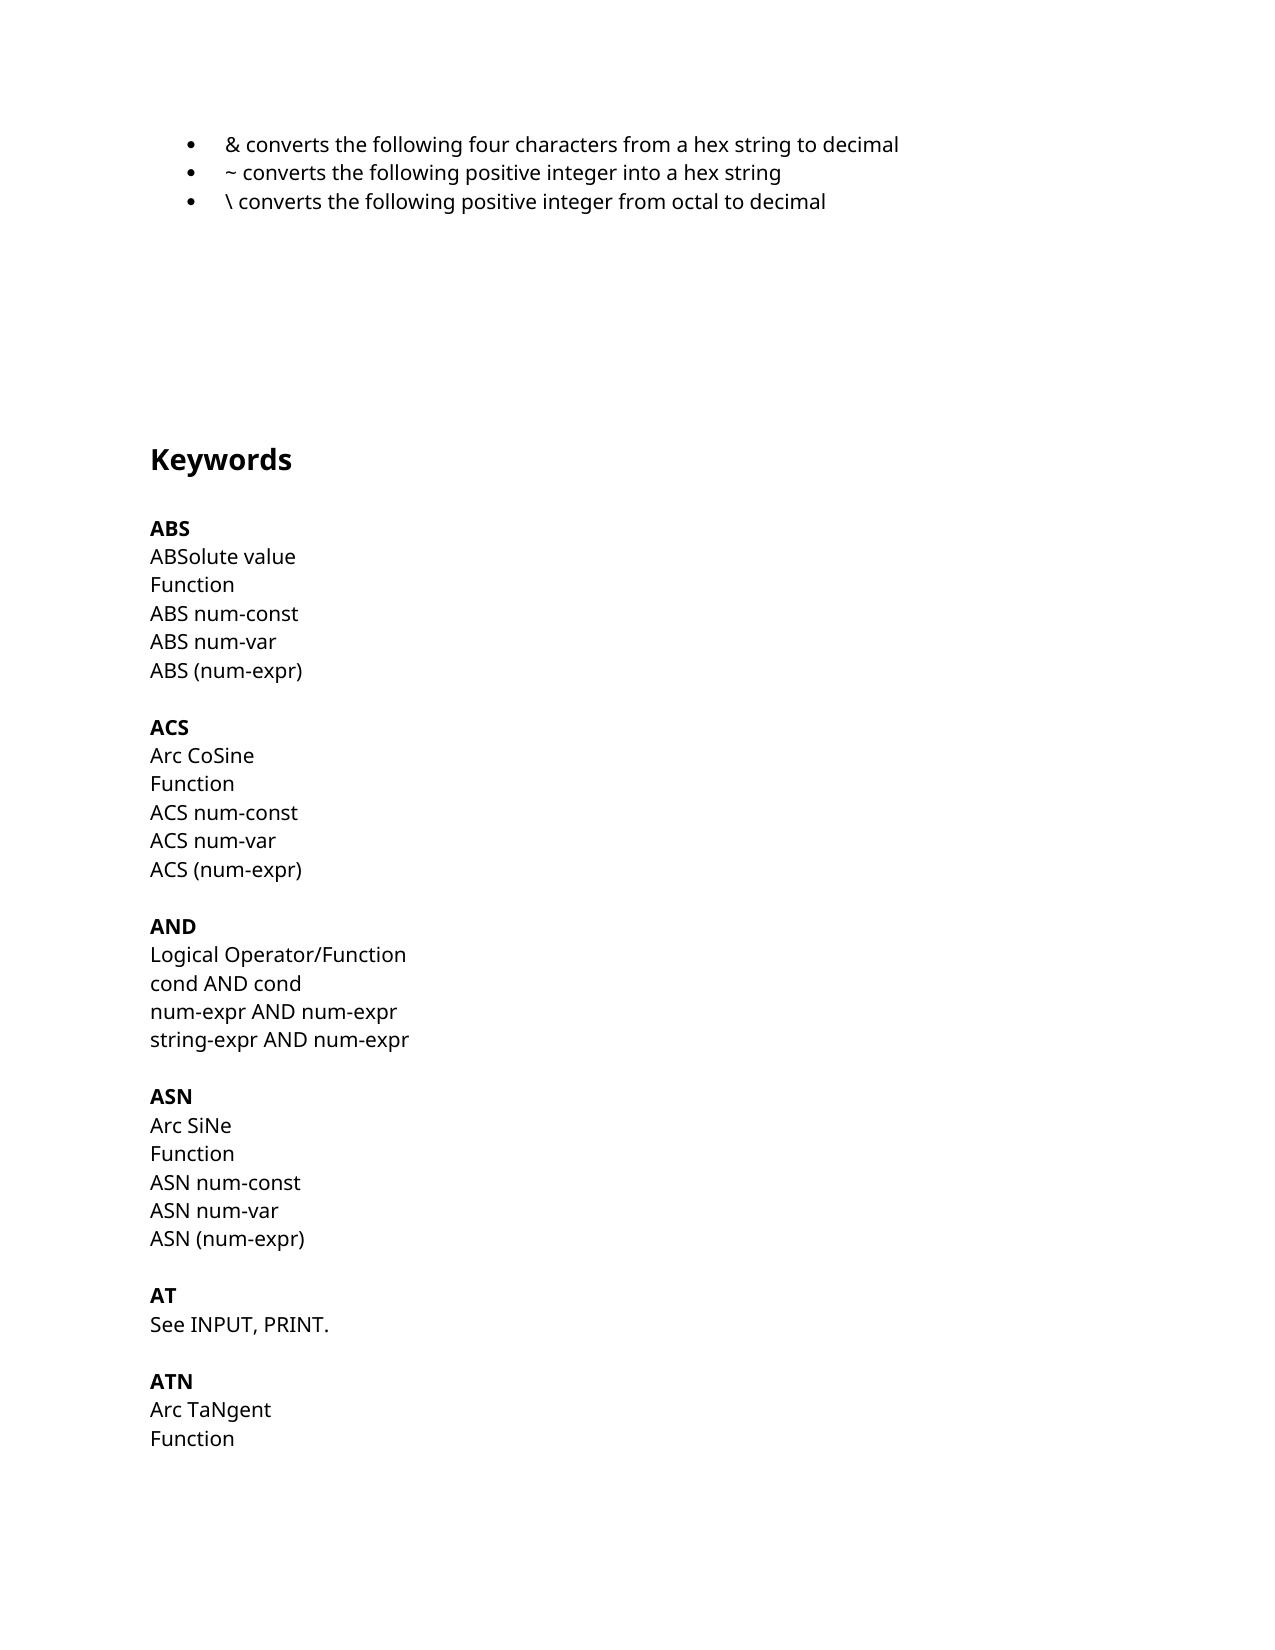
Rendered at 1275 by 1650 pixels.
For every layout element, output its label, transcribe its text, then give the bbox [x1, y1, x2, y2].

text ABS num-const ABS num-var ABS (num-expr) [150, 599, 1125, 684]
text See INPUT, PRINT. [150, 1310, 1125, 1338]
text ABS [150, 514, 1125, 542]
subtitle Keywords [150, 439, 1125, 479]
list \ converts the following positive integer from octal to decimal [187, 187, 1125, 215]
text ASN num-const ASN num-var ASN (num-expr) [150, 1168, 1125, 1253]
text Function [150, 1139, 1125, 1168]
text Function [150, 769, 1125, 798]
text ACS [150, 713, 1125, 741]
text ABSolute value [150, 542, 1125, 571]
text Arc CoSine [150, 741, 1125, 769]
text Arc TaNgent [150, 1395, 1125, 1424]
text Logical Operator/Function [150, 940, 1125, 969]
list & converts the following four characters from a hex string to decimal [187, 130, 1125, 158]
text AND [150, 912, 1125, 940]
text cond AND cond num-expr AND num-expr string-expr AND num-expr [150, 969, 1125, 1054]
text ATN [150, 1367, 1125, 1395]
text ASN [150, 1082, 1125, 1111]
text ACS num-const ACS num-var ACS (num-expr) [150, 798, 1125, 883]
text Arc SiNe [150, 1111, 1125, 1139]
list ~ converts the following positive integer into a hex string [187, 158, 1125, 187]
text Function [150, 1424, 1125, 1452]
text AT [150, 1281, 1125, 1310]
text Function [150, 571, 1125, 599]
